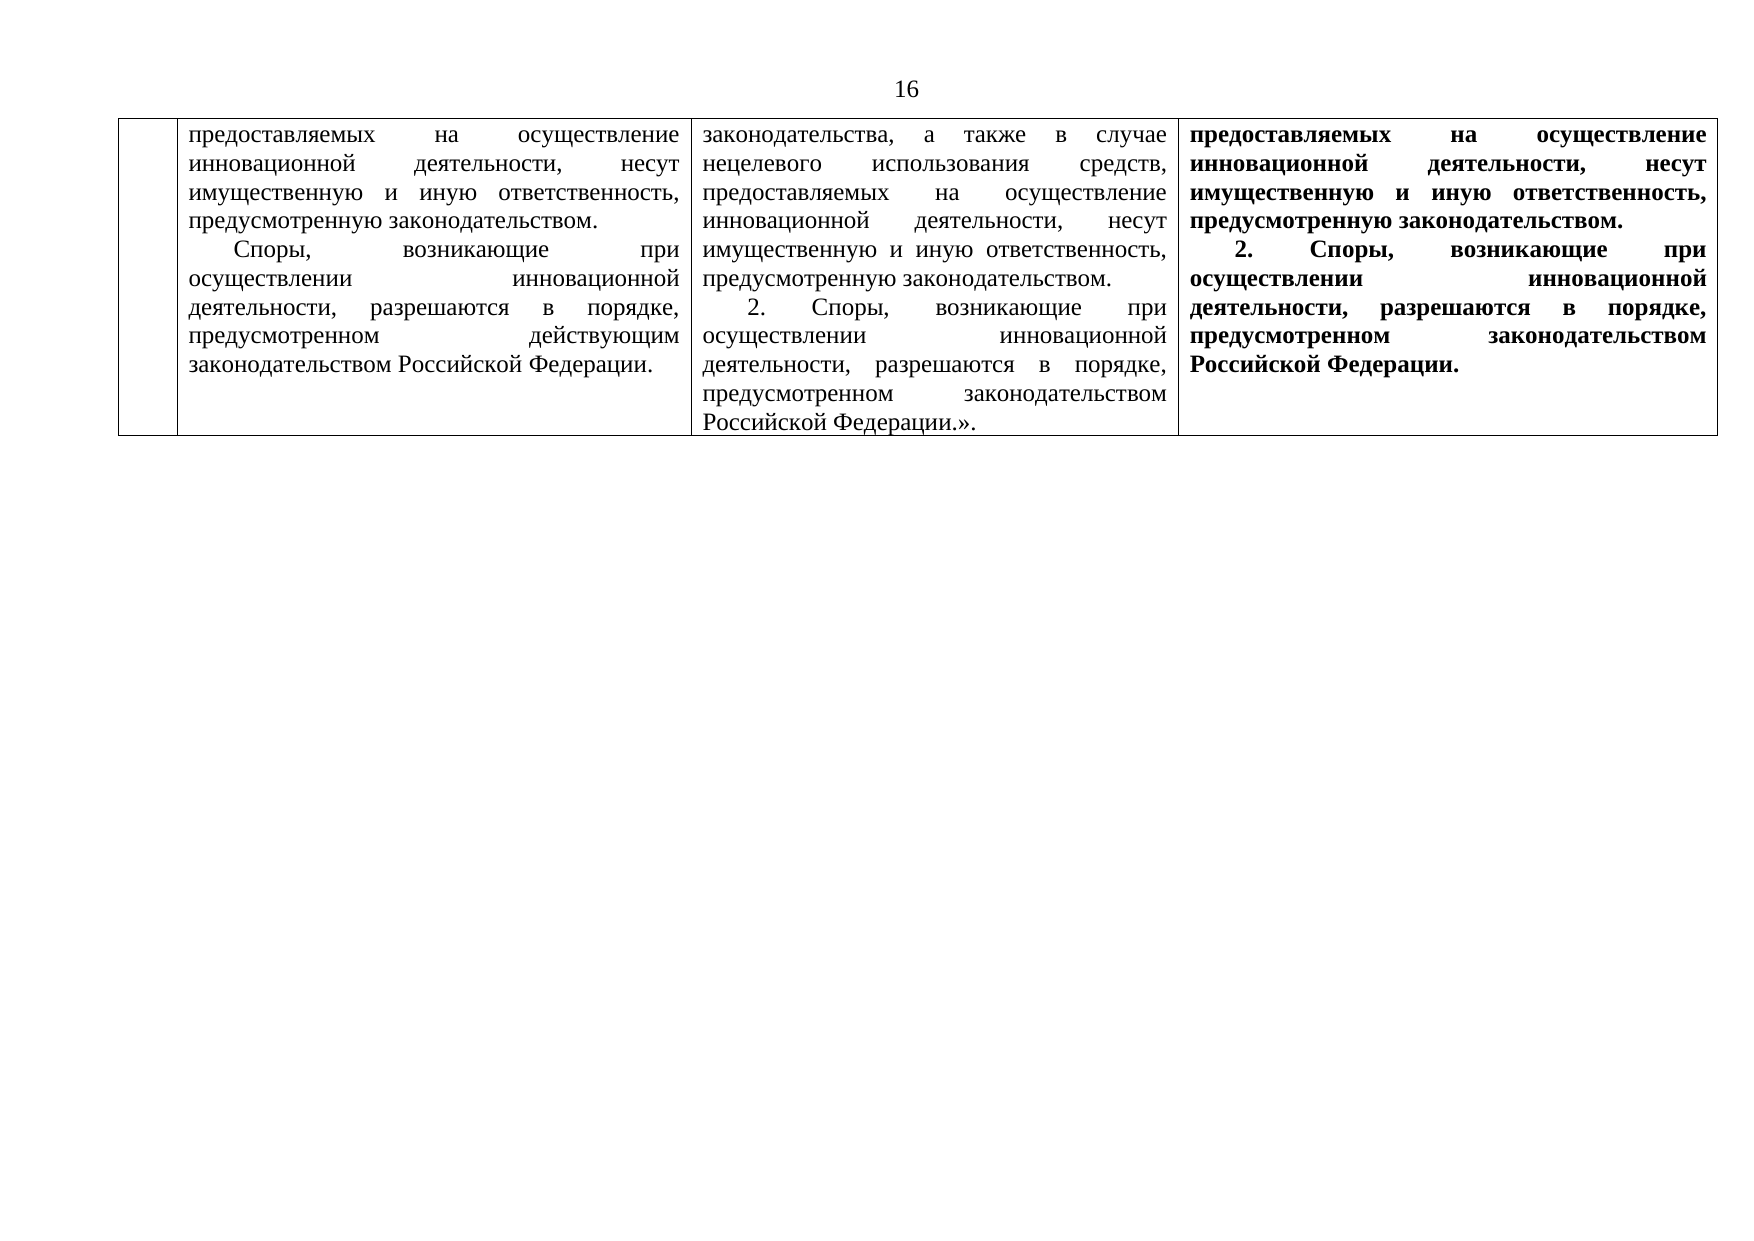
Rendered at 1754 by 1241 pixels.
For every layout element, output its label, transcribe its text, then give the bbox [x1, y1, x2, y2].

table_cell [1179, 119, 1717, 435]
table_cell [178, 119, 691, 435]
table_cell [692, 119, 1178, 435]
table_cell 14 [119, 119, 177, 435]
